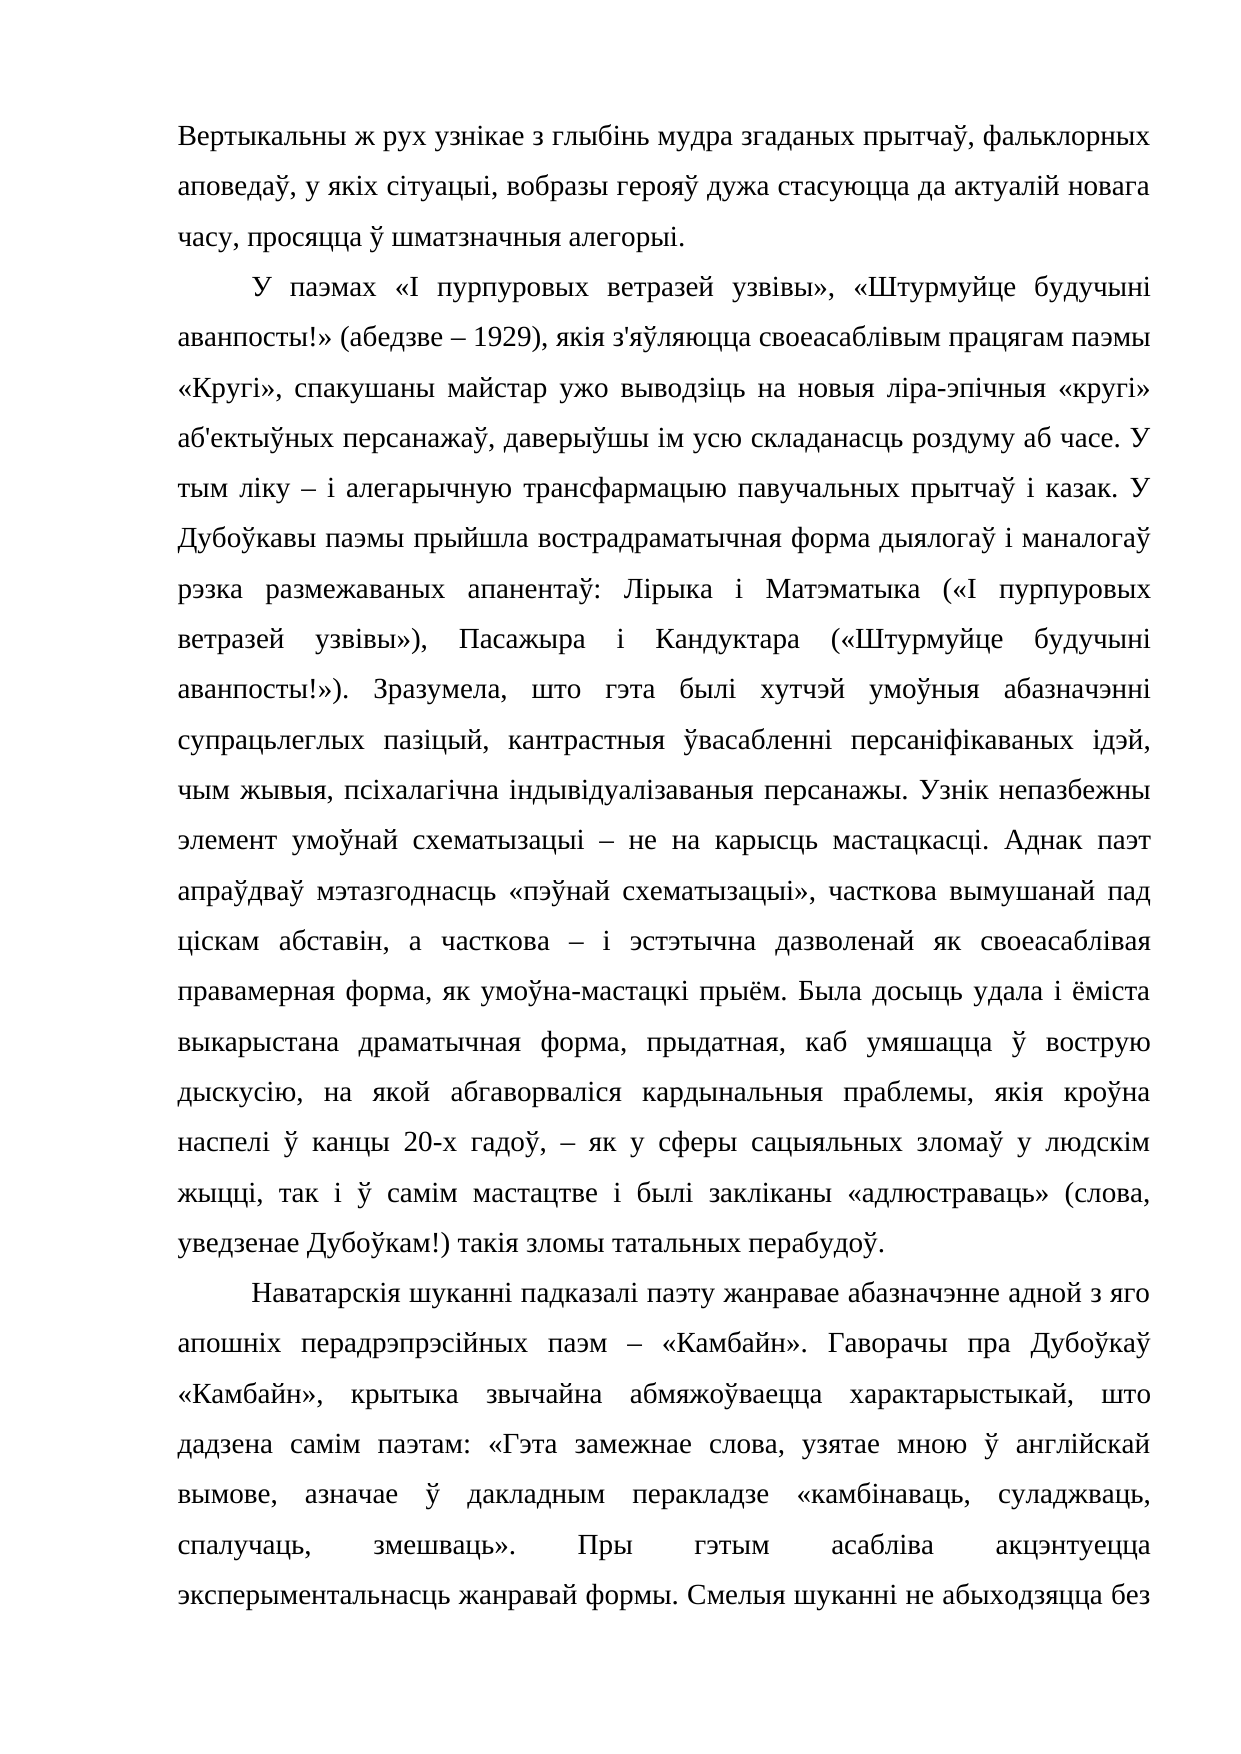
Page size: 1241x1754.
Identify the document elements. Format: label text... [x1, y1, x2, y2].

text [177, 118, 1152, 252]
text У паэмах «I пурпуровых ветразей узвівы», «Штурмуйце будучыні аванпосты!» (абедзве – 1929), якія з'яўляюцца своеасаблівым працягам паэмы «Кругі», спакушаны майстар ужо выводзіць на новыя ліра-эпічныя «кругі» аб'ектыўных персанажаў, даверыўшы ім усю складанасць роздуму аб часе. У тым ліку – і алегарычную трансфармацыю павучальных прытчаў і казак. У Дубоўкавы паэмы прыйшла вострадраматычная форма дыялогаў і маналогаў рэзка размежаваных апанентаў: Лірыка і Матэматыка («I пурпуровых ветразей узвівы»), Пасажыра і Кандуктара («Штурмуйце будучыні аванпосты!»). Зразумела, што гэта былі хутчэй умоўныя абазначэнні супрацьлеглых пазіцый, кантрастныя ўвасабленні персаніфікаваных ідэй, чым жывыя, псіхалагічна індывідуалізаваныя персанажы. Узнік непазбежны элемент умоўнай схематызацыі – не на карысць мастацкасці. Аднак паэт апраўдваў мэтазгоднасць «пэўнай схематызацыі», часткова вымушанай пад ціскам абставін, а часткова – і эстэтычна дазволенай як своеасаблівая правамерная форма, як умоўна-мастацкі прыём. Была досыць удала і ёміста выкарыстана драматычная форма, прыдатная, каб умяшацца ў вострую дыскусію, на якой абгаворваліся кардынальныя праблемы, якія кроўна наспелі ў канцы 20-х гадоў, – як у сферы сацыяльных зломаў у людскім жыцці, так і ў самім мастацтве і былі закліканы «адлюстраваць» (слова, уведзенае Дубоўкам!) такія зломы татальных перабудоў. [177, 269, 1152, 1258]
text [177, 1275, 1152, 1611]
